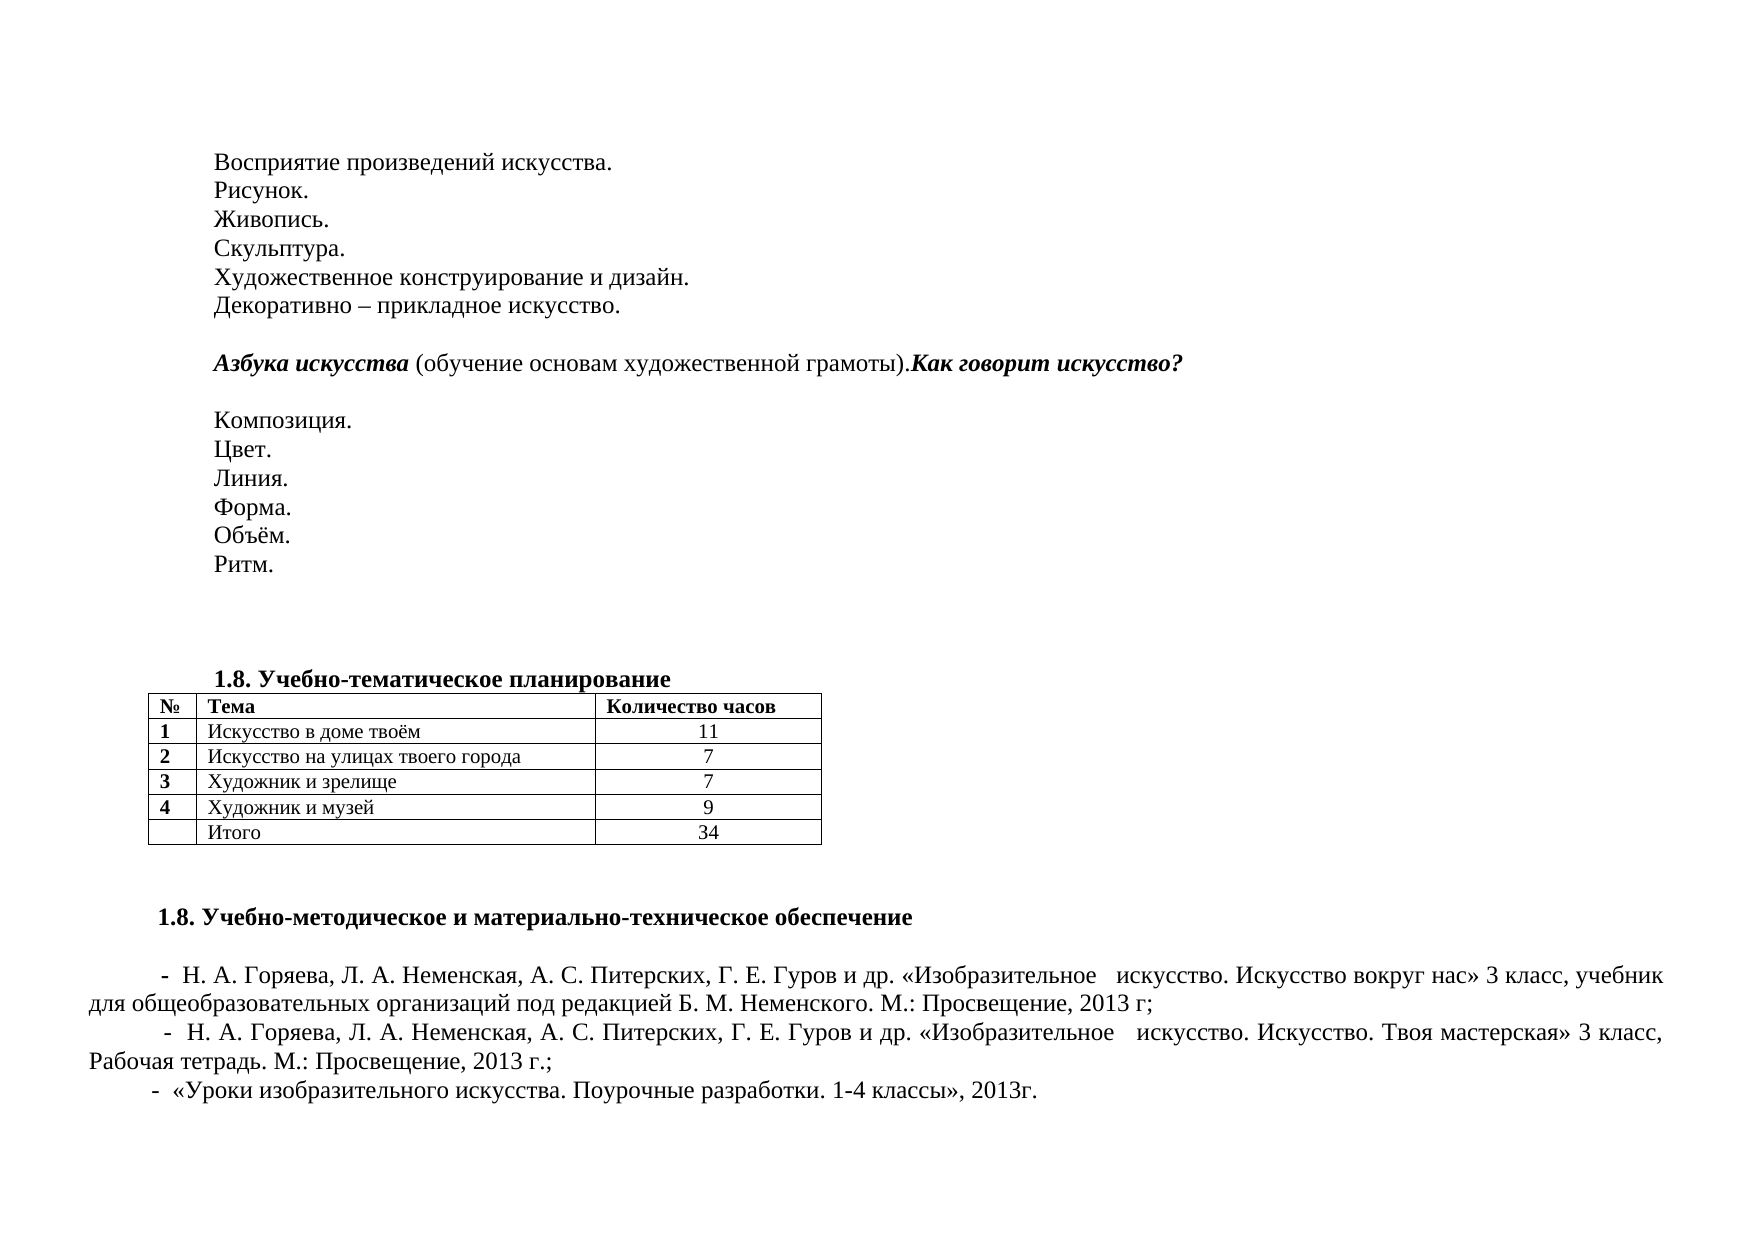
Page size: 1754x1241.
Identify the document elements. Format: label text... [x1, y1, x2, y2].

text Форма. [164, 492, 1665, 521]
table_header Количество часов [596, 694, 821, 718]
text Скульптура. [164, 233, 1665, 262]
text Линия. [164, 463, 1665, 492]
table_header № [149, 694, 196, 718]
text Рисунок. [164, 176, 1665, 204]
table_cell З4 [596, 820, 821, 844]
table_cell 9 [596, 795, 821, 819]
text Восприятие произведений искусства. [164, 147, 1665, 176]
table_cell Итого [197, 820, 595, 844]
table_cell 3 [149, 770, 196, 793]
table_cell Художник и музей [197, 795, 595, 819]
text 1.8. Учебно-методическое и материально-техническое обеспечение [89, 902, 1665, 931]
text 1.8. Учебно-тематическое планирование [89, 664, 1665, 693]
text Художественное конструирование и дизайн. [164, 262, 1665, 291]
text Азбука искусства (обучение основам художественной грамоты).Как говорит искусство? [164, 348, 1665, 377]
text - Н. А. Горяева, Л. А. Неменская, А. С. Питерских, Г. Е. Гуров и др. «Изобразительное искусство. Искусство. Твоя мастерская» 3 класс, Рабочая тетрадь. М.: Просвещение, 2013 г.; [89, 1017, 1665, 1075]
text Ритм. [164, 549, 1665, 578]
text Живопись. [164, 204, 1665, 233]
table_cell Художник и зрелище [197, 770, 595, 793]
table_cell 4 [149, 795, 196, 819]
table_cell 7 [596, 770, 821, 793]
table_cell 11 [596, 719, 821, 743]
text Объём. [164, 521, 1665, 549]
text Композиция. [164, 406, 1665, 434]
table_cell 2 [149, 744, 196, 768]
table_cell 7 [596, 744, 821, 768]
text Цвет. [164, 434, 1665, 463]
table_cell Искусство на улицах твоего города [197, 744, 595, 768]
text - Н. А. Горяева, Л. А. Неменская, А. С. Питерских, Г. Е. Гуров и др. «Изобразительное искусство. Искусство вокруг нас» 3 класс, учебник для общеобразовательных организаций под редакцией Б. М. Неменского. М.: Просвещение, 2013 г; [89, 960, 1665, 1017]
table_cell Искусство в доме твоём [197, 719, 595, 743]
text Декоративно – прикладное искусство. [164, 291, 1665, 319]
table_header Тема [197, 694, 595, 718]
text - «Уроки изобразительного искусства. Поурочные разработки. 1-4 классы», 2013г. [89, 1075, 1665, 1103]
table_cell [149, 820, 196, 844]
table_cell 1 [149, 719, 196, 743]
